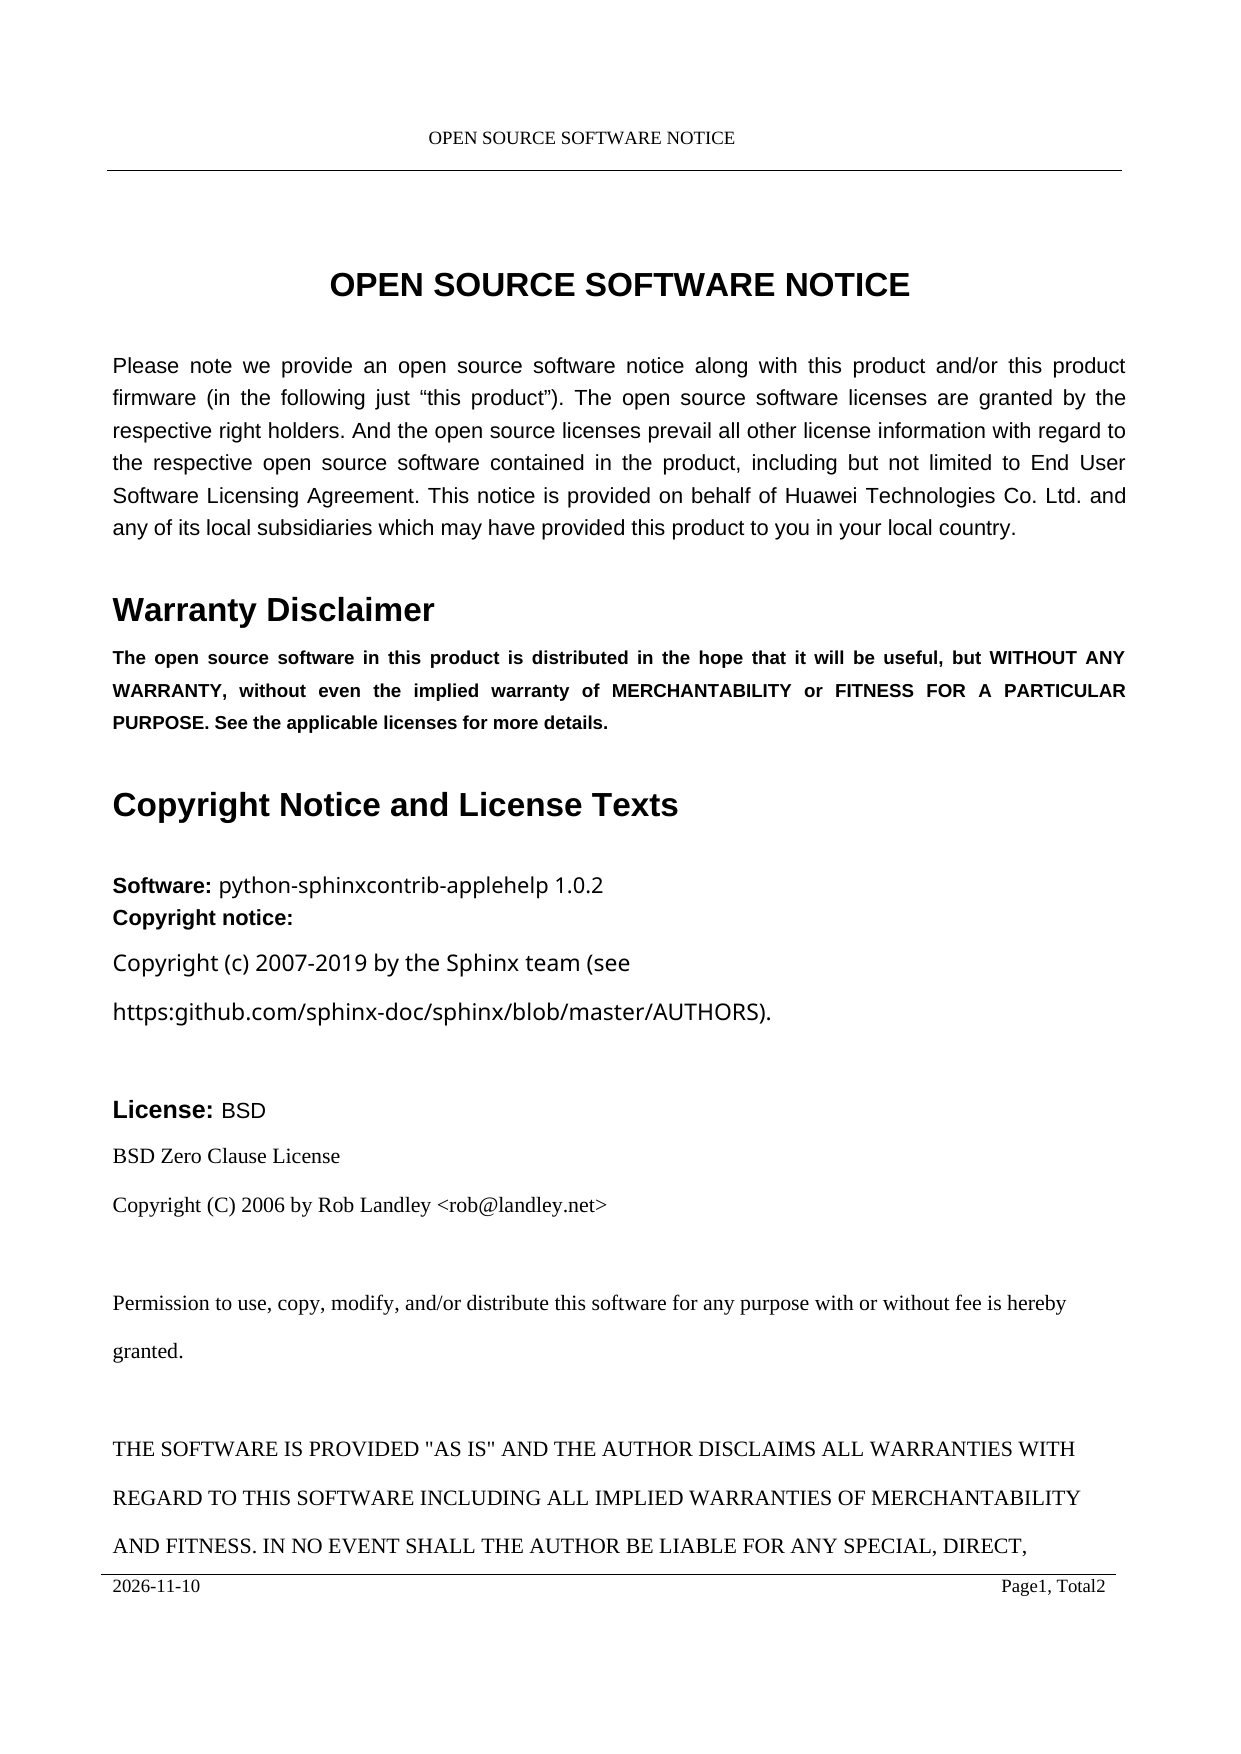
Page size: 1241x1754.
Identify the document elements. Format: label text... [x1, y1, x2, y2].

text Copyright Notice and License Texts [112, 771, 1128, 836]
text Copyright (c) 2007-2019 by the Sphinx team (see https:github.com/sphinx-doc/sphinx/blob/master/AUTHORS). [112, 947, 1128, 1077]
text OPEN SOURCE SOFTWARE NOTICE [112, 251, 1128, 316]
text Please note we provide an open source software notice along with this product and/or this product firmware (in the following just “this product”). The open source software licenses are granted by the respective right holders. And the open source licenses prevail all other license information with regard to the respective open source software contained in the product, including but not limited to End User Software Licensing Agreement. This notice is provided on behalf of Huawei Technologies Co. Ltd. and any of its local subsidiaries which may have provided this product to you in your local country. [112, 349, 1128, 544]
text The open source software in this product is distributed in the hope that it will be useful, but WITHOUT ANY WARRANTY, without even the implied warranty of MERCHANTABILITY or FITNESS FOR A PARTICULAR PURPOSE. See the applicable licenses for more details. [112, 641, 1128, 739]
text Copyright notice: [112, 901, 1128, 934]
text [112, 1140, 1128, 1562]
text Software: python-sphinxcontrib-applehelp 1.0.2 [112, 869, 1128, 901]
text Warranty Disclaimer [112, 576, 1128, 641]
text License: BSD [112, 1093, 1128, 1125]
